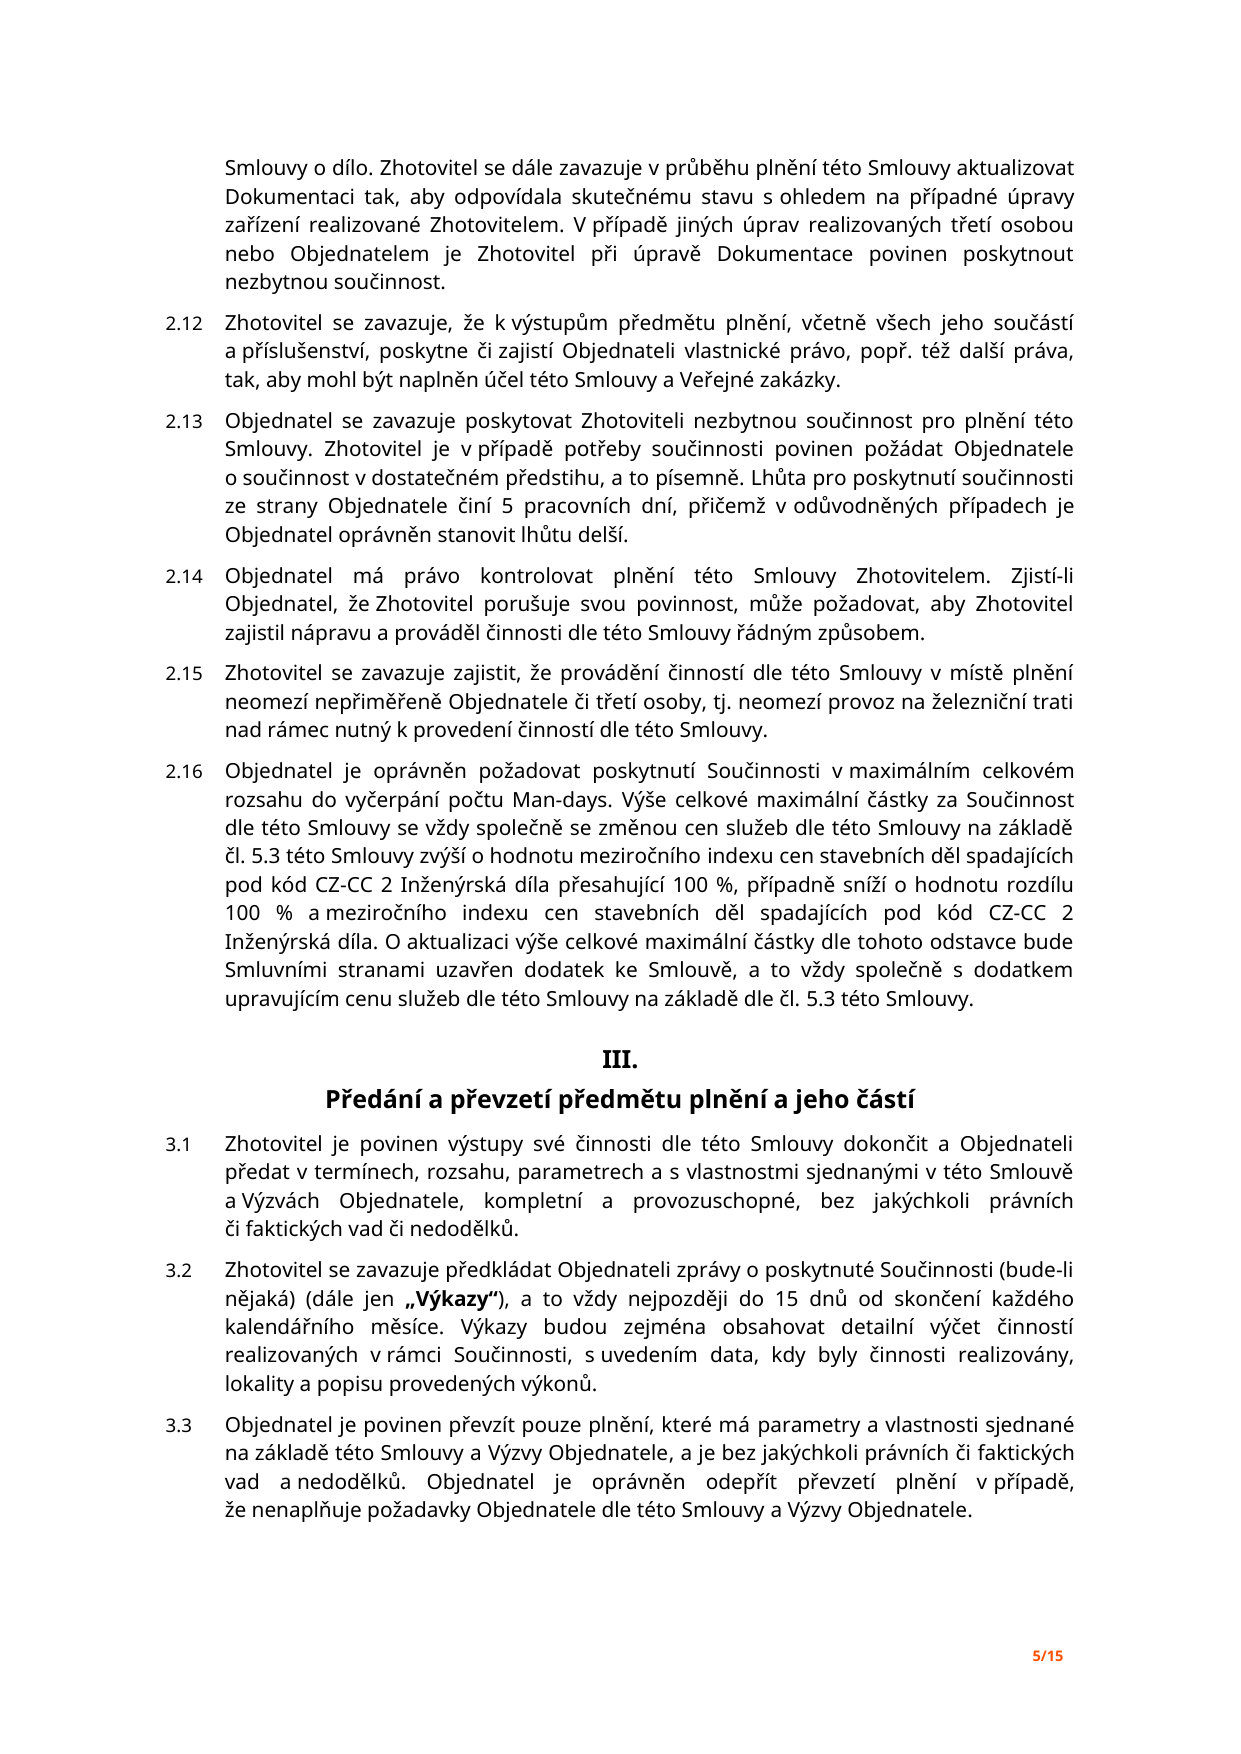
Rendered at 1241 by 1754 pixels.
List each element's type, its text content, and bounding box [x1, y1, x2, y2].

list Objednatel je oprávněn požadovat poskytnutí Součinnosti v maximálním celkovém rozsahu do vyčerpání počtu Man-days. Výše celkové maximální částky za Součinnost dle této Smlouvy se vždy společně se změnou cen služeb dle této Smlouvy na základě čl. 5.3 této Smlouvy zvýší o hodnotu meziročního indexu cen stavebních děl spadajících pod kód CZ-CC 2 Inženýrská díla přesahující 100 %, případně sníží o hodnotu rozdílu 100 % a meziročního indexu cen stavebních děl spadajících pod kód CZ-CC 2 Inženýrská díla. O aktualizaci výše celkové maximální částky dle tohoto odstavce bude Smluvními stranami uzavřen dodatek ke Smlouvě, a to vždy společně s dodatkem upravujícím cenu služeb dle této Smlouvy na základě dle čl. 5.3 této Smlouvy. [165, 756, 1075, 1012]
list Objednatel má právo kontrolovat plnění této Smlouvy Zhotovitelem. Zjistí-li Objednatel, že Zhotovitel porušuje svou povinnost, může požadovat, aby Zhotovitel zajistil nápravu a prováděl činnosti dle této Smlouvy řádným způsobem. [165, 561, 1075, 646]
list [165, 153, 1075, 296]
list Zhotovitel se zavazuje, že k výstupům předmětu plnění, včetně všech jeho součástí a příslušenství, poskytne či zajistí Objednateli vlastnické právo, popř. též další práva, tak, aby mohl být naplněn účel této Smlouvy a Veřejné zakázky. [165, 308, 1075, 393]
list Objednatel se zavazuje poskytovat Zhotoviteli nezbytnou součinnost pro plnění této Smlouvy. Zhotovitel je v případě potřeby součinnosti povinen požádat Objednatele o součinnost v dostatečném předstihu, a to písemně. Lhůta pro poskytnutí součinnosti ze strany Objednatele činí 5 pracovních dní, přičemž v odůvodněných případech je Objednatel oprávněn stanovit lhůtu delší. [165, 406, 1075, 548]
list Zhotovitel se zavazuje zajistit, že provádění činností dle této Smlouvy v místě plnění neomezí nepřiměřeně Objednatele či třetí osoby, tj. neomezí provoz na železniční trati nad rámec nutný k provedení činností dle této Smlouvy. [165, 658, 1075, 744]
list Zhotovitel je povinen výstupy své činnosti dle této Smlouvy dokončit a Objednateli předat v termínech, rozsahu, parametrech a s vlastnostmi sjednanými v této Smlouvě a Výzvách Objednatele, kompletní a provozuschopné, bez jakýchkoli právních či faktických vad či nedodělků. [165, 1129, 1075, 1243]
text III. Předání a převzetí předmětu plnění a jeho částí [165, 1037, 1075, 1116]
list Zhotovitel se zavazuje předkládat Objednateli zprávy o poskytnuté Součinnosti (bude-li nějaká) (dále jen „Výkazy“), a to vždy nejpozději do 15 dnů od skončení každého kalendářního měsíce. Výkazy budou zejména obsahovat detailní výčet činností realizovaných v rámci Součinnosti, s uvedením data, kdy byly činnosti realizovány, lokality a popisu provedených výkonů. [165, 1255, 1075, 1397]
list Objednatel je povinen převzít pouze plnění, které má parametry a vlastnosti sjednané na základě této Smlouvy a Výzvy Objednatele, a je bez jakýchkoli právních či faktických vad a nedodělků. Objednatel je oprávněn odepřít převzetí plnění v případě, že nenaplňuje požadavky Objednatele dle této Smlouvy a Výzvy Objednatele. [165, 1410, 1075, 1524]
